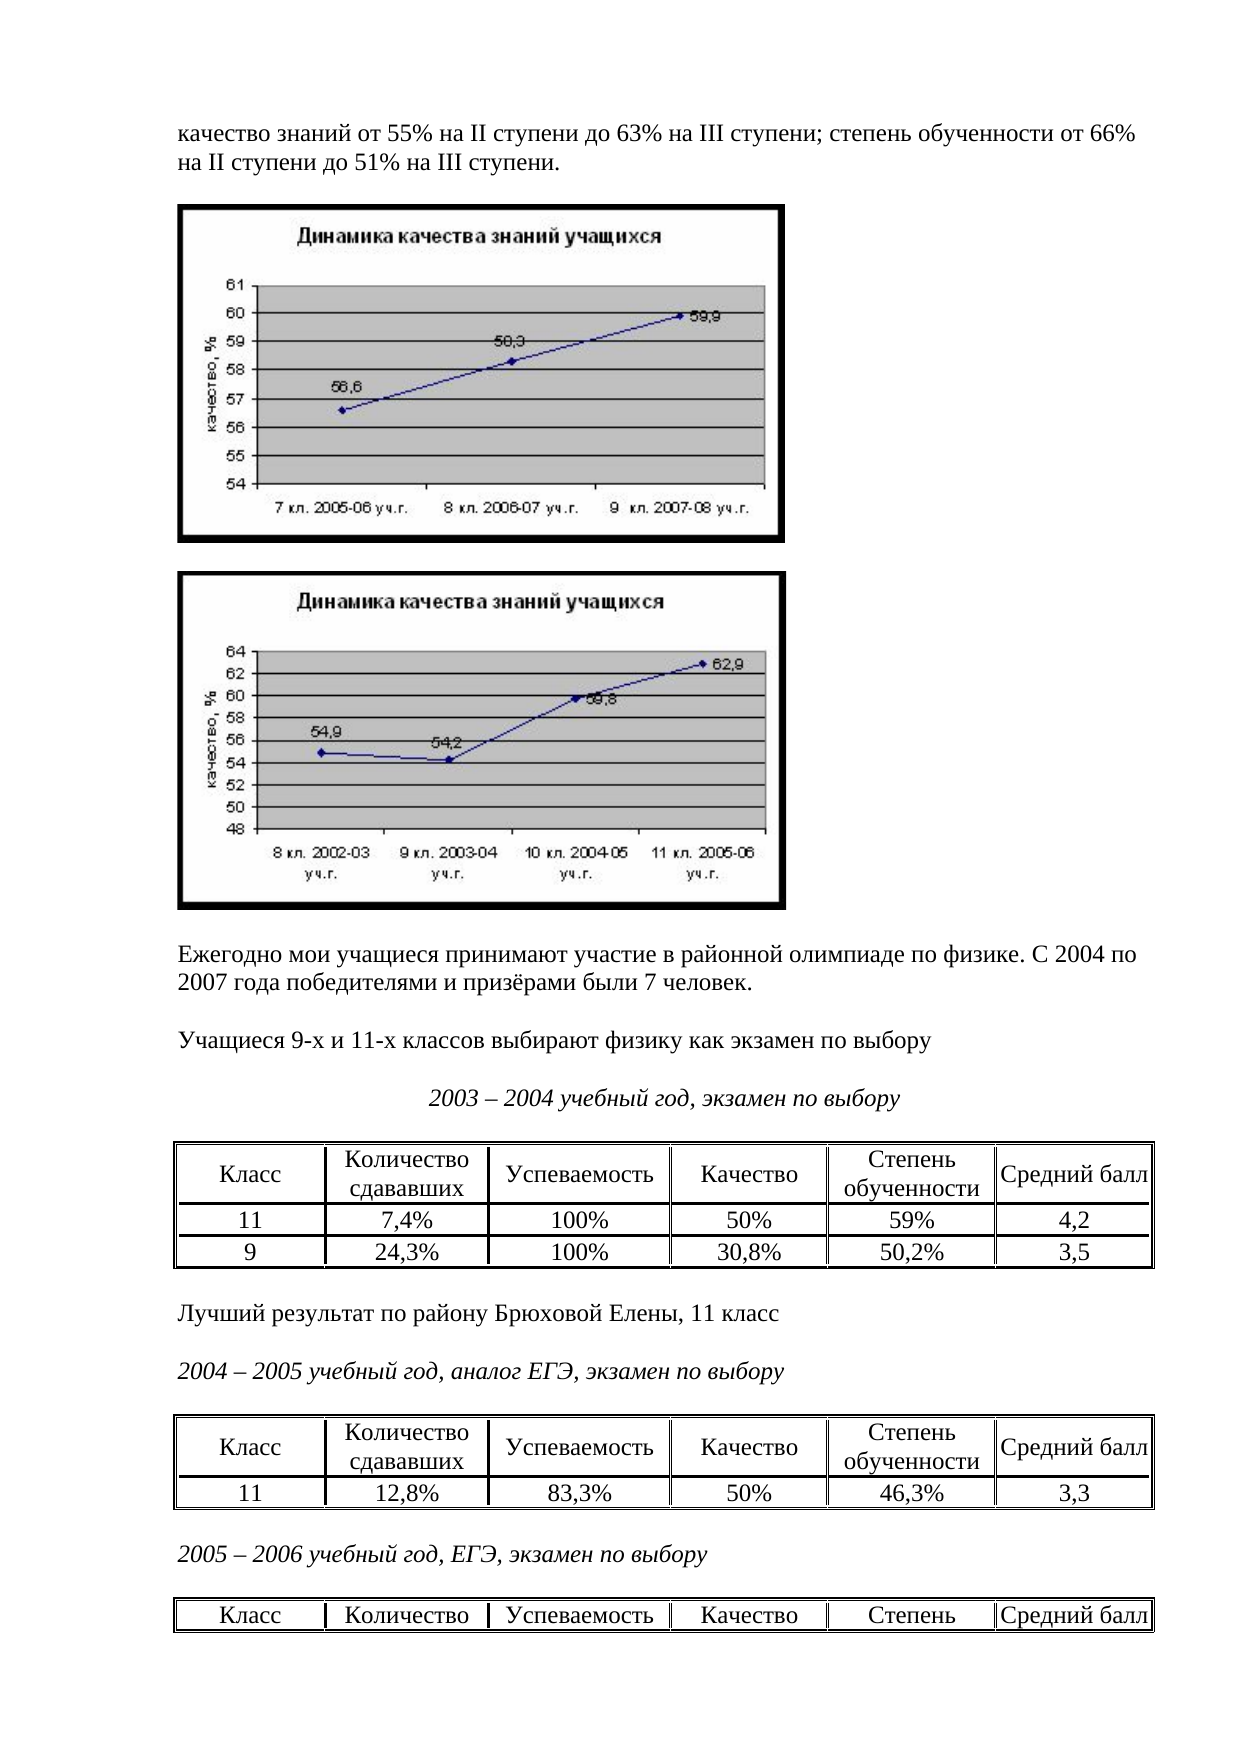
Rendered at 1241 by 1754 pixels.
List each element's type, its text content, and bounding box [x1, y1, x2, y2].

table_cell 24,3% [325, 1237, 488, 1266]
table_header Степень обученности [828, 1601, 996, 1629]
table_cell 100% [490, 1205, 669, 1234]
table_cell 59% [829, 1205, 994, 1234]
table_header Количество сдававших [325, 1145, 488, 1202]
table_header Качество [671, 1145, 828, 1202]
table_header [325, 1601, 488, 1629]
table_header Класс [177, 1143, 325, 1202]
text 2005 – 2006 учебный год, ЕГЭ, экзамен по выбору [177, 1539, 1152, 1568]
text 2004 – 2005 учебный год, аналог ЕГЭ, экзамен по выбору [177, 1356, 1152, 1385]
table_header Средний балл [996, 1418, 1151, 1475]
table_cell 4,2 [997, 1202, 1151, 1234]
table_cell 3,3 [996, 1475, 1151, 1507]
table_header Качество [671, 1418, 828, 1475]
text Ежегодно мои учащиеся принимают участие в районной олимпиаде по физике. С 2004 по 2007 года победителями и призёрами были 7 человек. [177, 939, 1152, 996]
table_cell 30,8% [671, 1237, 828, 1266]
table_cell 12,8% [325, 1478, 488, 1507]
table_header Успеваемость [488, 1145, 671, 1202]
picture [177, 204, 785, 543]
table_cell 46,3% [828, 1478, 996, 1507]
table_cell 50,2% [828, 1237, 996, 1266]
table_header Успеваемость [488, 1601, 671, 1629]
table_cell 11 [177, 1202, 324, 1234]
picture [177, 571, 787, 910]
table_cell 100% [488, 1237, 671, 1266]
table_cell 7,4% [327, 1205, 487, 1234]
table_header Успеваемость [488, 1418, 671, 1475]
table_header Степень обученности [828, 1418, 996, 1475]
table_cell 11 [177, 1475, 325, 1507]
text Лучший результат по району Брюховой Елены, 11 класс [177, 1298, 1152, 1327]
table_cell 83,3% [488, 1478, 671, 1507]
table_header Качество [671, 1601, 828, 1629]
text Учащиеся 9-х и 11-х классов выбирают физику как экзамен по выбору [177, 1025, 1152, 1054]
table_cell 50% [672, 1205, 826, 1234]
text 2003 – 2004 учебный год, экзамен по выбору [177, 1083, 1152, 1112]
table_header Класс [177, 1416, 325, 1475]
table_cell 50% [671, 1478, 828, 1507]
table_header Средний балл [996, 1601, 1151, 1629]
table_header Класс [177, 1599, 325, 1629]
table_header Количество сдававших [325, 1418, 488, 1475]
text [177, 118, 1152, 176]
table_header Степень обученности [828, 1145, 996, 1202]
table_header Средний балл [996, 1145, 1151, 1202]
table_cell 3,5 [996, 1234, 1151, 1266]
table_cell 9 [177, 1234, 325, 1266]
